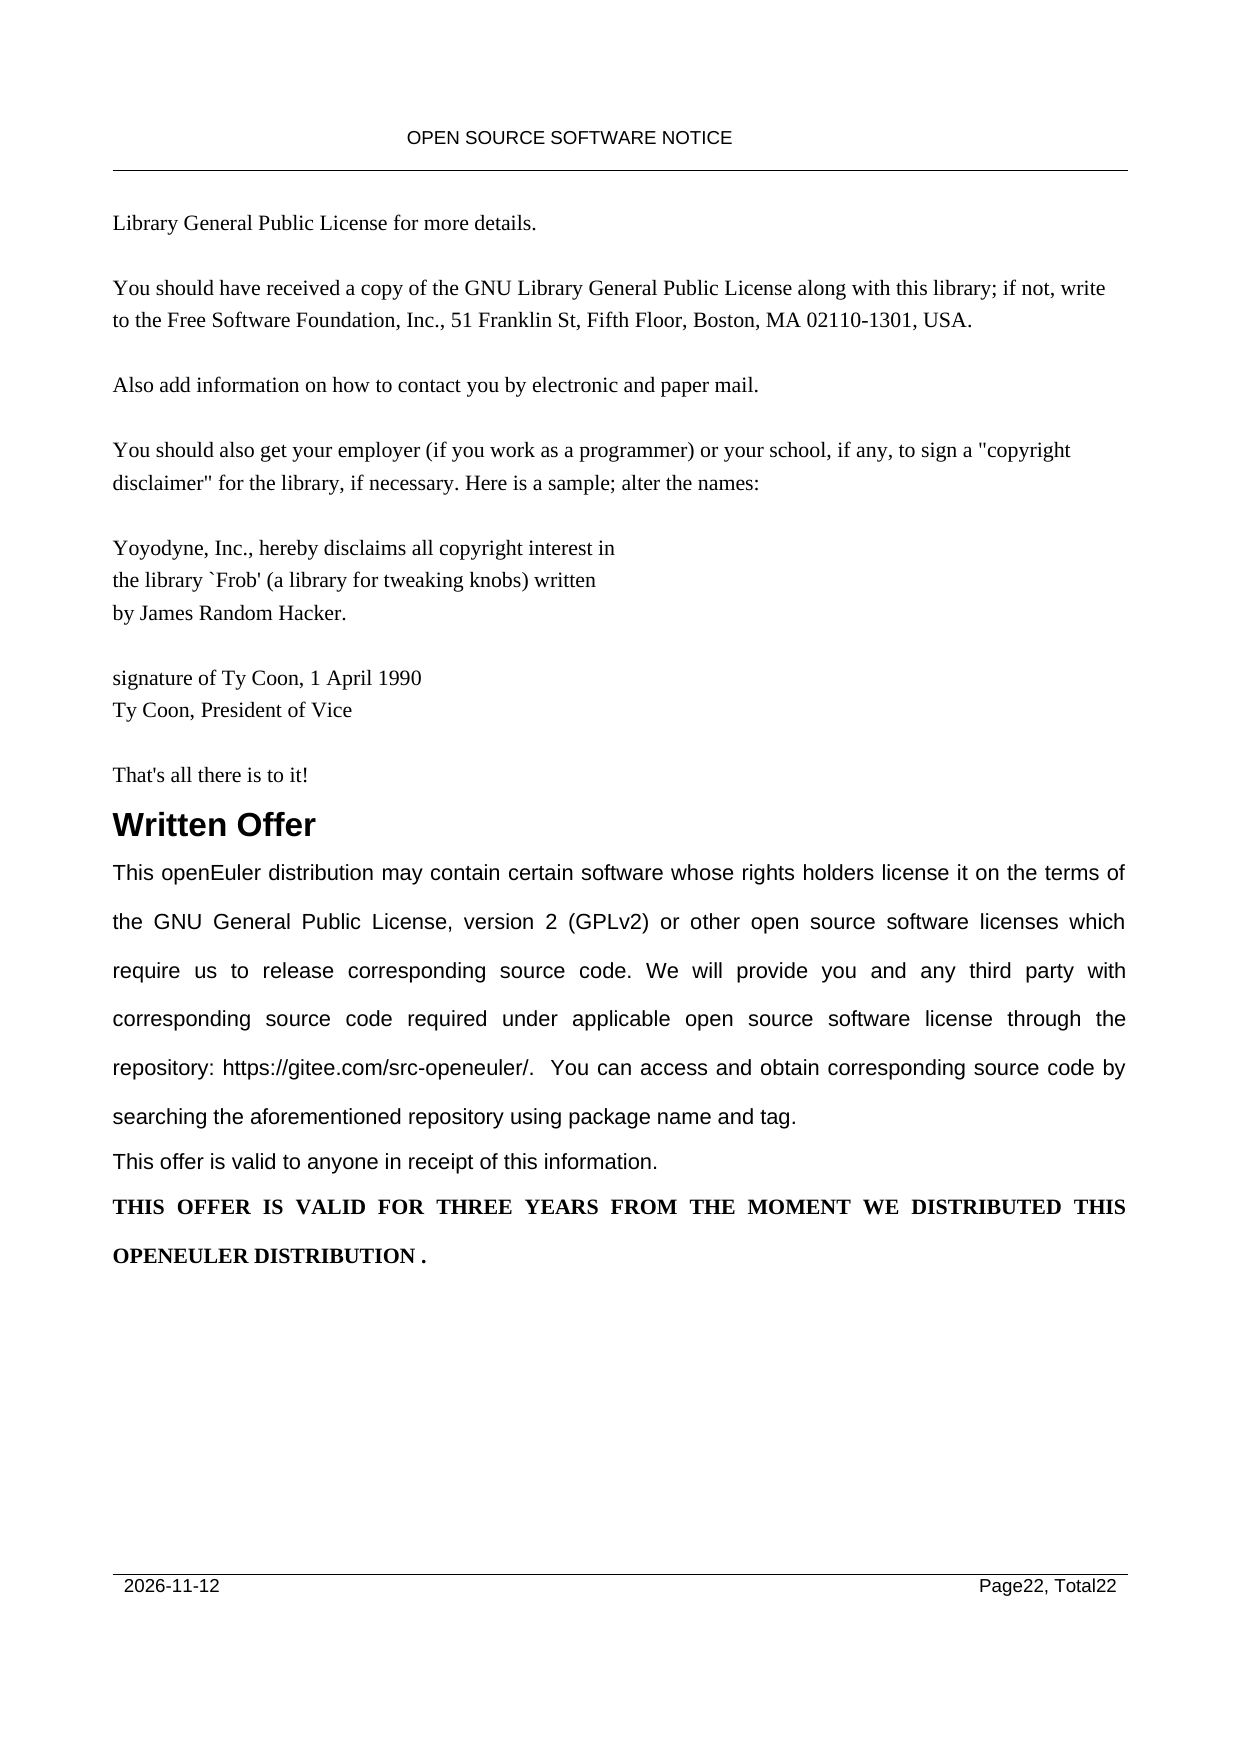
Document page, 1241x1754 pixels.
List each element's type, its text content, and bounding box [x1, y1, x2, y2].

text THIS OFFER IS VALID FOR THREE YEARS FROM THE MOMENT WE DISTRIBUTED THIS OPENEULER DISTRIBUTION . [112, 1190, 1128, 1272]
text This openEuler distribution may contain certain software whose rights holders license it on the terms of the GNU General Public License, version 2 (GPLv2) or other open source software licenses which require us to release corresponding source code. We will provide you and any third party with corresponding source code required under applicable open source software license through the repository: https://gitee.com/src-openeuler/. You can access and obtain corresponding source code by searching the aforementioned repository using package name and tag. [112, 856, 1128, 1133]
text Written Offer [112, 791, 1128, 856]
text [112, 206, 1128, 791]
text This offer is valid to anyone in receipt of this information. [112, 1145, 1128, 1178]
